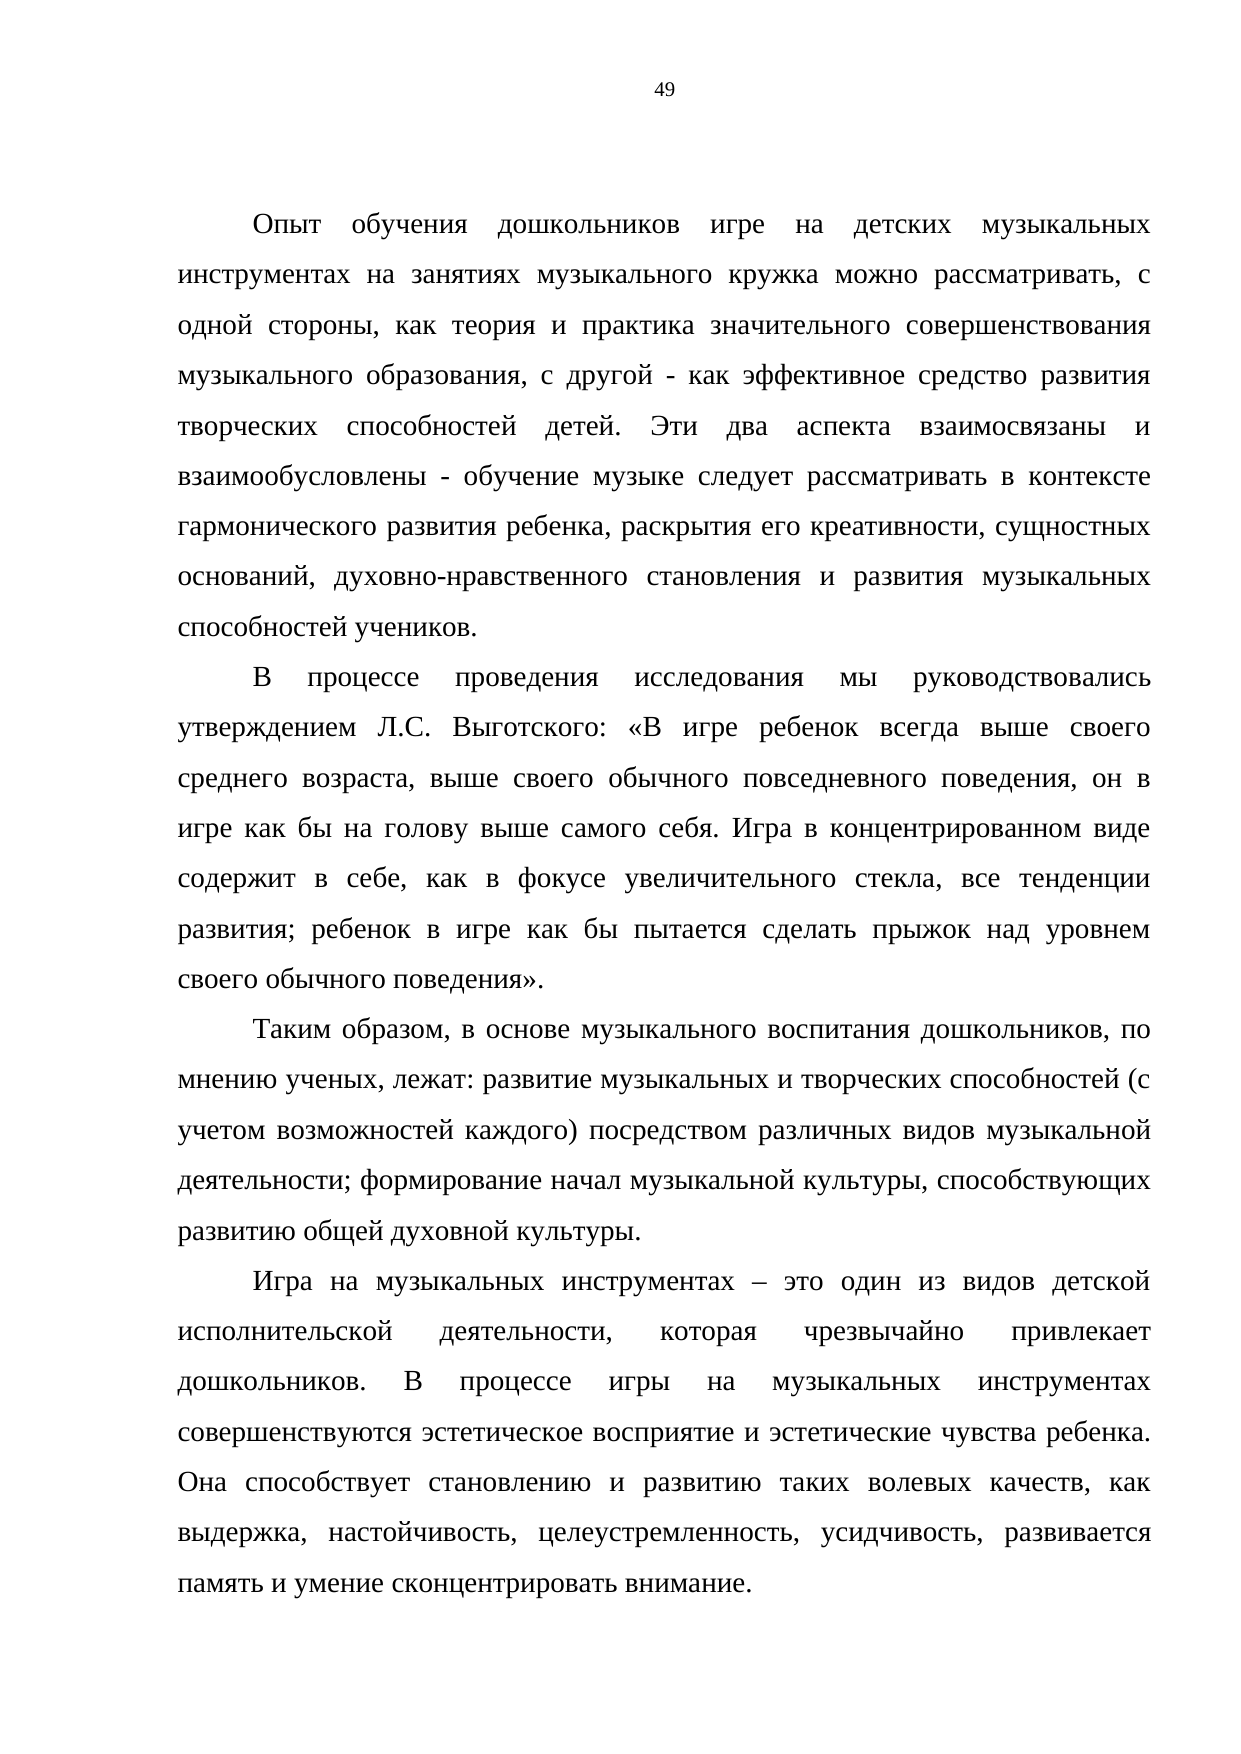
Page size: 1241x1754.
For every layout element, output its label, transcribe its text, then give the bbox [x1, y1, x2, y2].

text В процессе проведения исследования мы руководствовались утверждением Л.С. Выготского: «В игре ребенок всегда выше своего среднего возраста, выше своего обычного повседневного поведения, он в игре как бы на голову выше самого себя. Игра в концентрированном виде содержит в себе, как в фокусе увеличительного стекла, все тенденции развития; ребенок в игре как бы пытается сделать прыжок над уровнем своего обычного поведения». [177, 659, 1152, 994]
text Игра на музыкальных инструментах – это один из видов детской исполнительской деятельности, которая чрезвычайно привлекает дошкольников. В процессе игры на музыкальных инструментах совершенствуются эстетическое восприятие и эстетические чувства ребенка. Она способствует становлению и развитию таких волевых качеств, как выдержка, настойчивость, целеустремленность, усидчивость, развивается память и умение сконцентрировать внимание. [177, 1263, 1152, 1598]
text Таким образом, в основе музыкального воспитания дошкольников, по мнению ученых, лежат: развитие музыкальных и творческих способностей (с учетом возможностей каждого) посредством различных видов музыкальной деятельности; формирование начал музыкальной культуры, способствующих развитию общей духовной культуры. [177, 1011, 1152, 1246]
text Опыт обучения дошкольников игре на детских музыкальных инструментах на занятиях музыкального кружка можно рассматривать, с одной стороны, как теория и практика значительного совершенствования музыкального образования, с другой - как эффективное средство развития творческих способностей детей. Эти два аспекта взаимосвязаны и взаимообусловлены - обучение музыке следует рассматривать в контексте гармонического развития ребенка, раскрытия его креативности, сущностных оснований, духовно-нравственного становления и развития музыкальных способностей учеников. [177, 206, 1152, 642]
